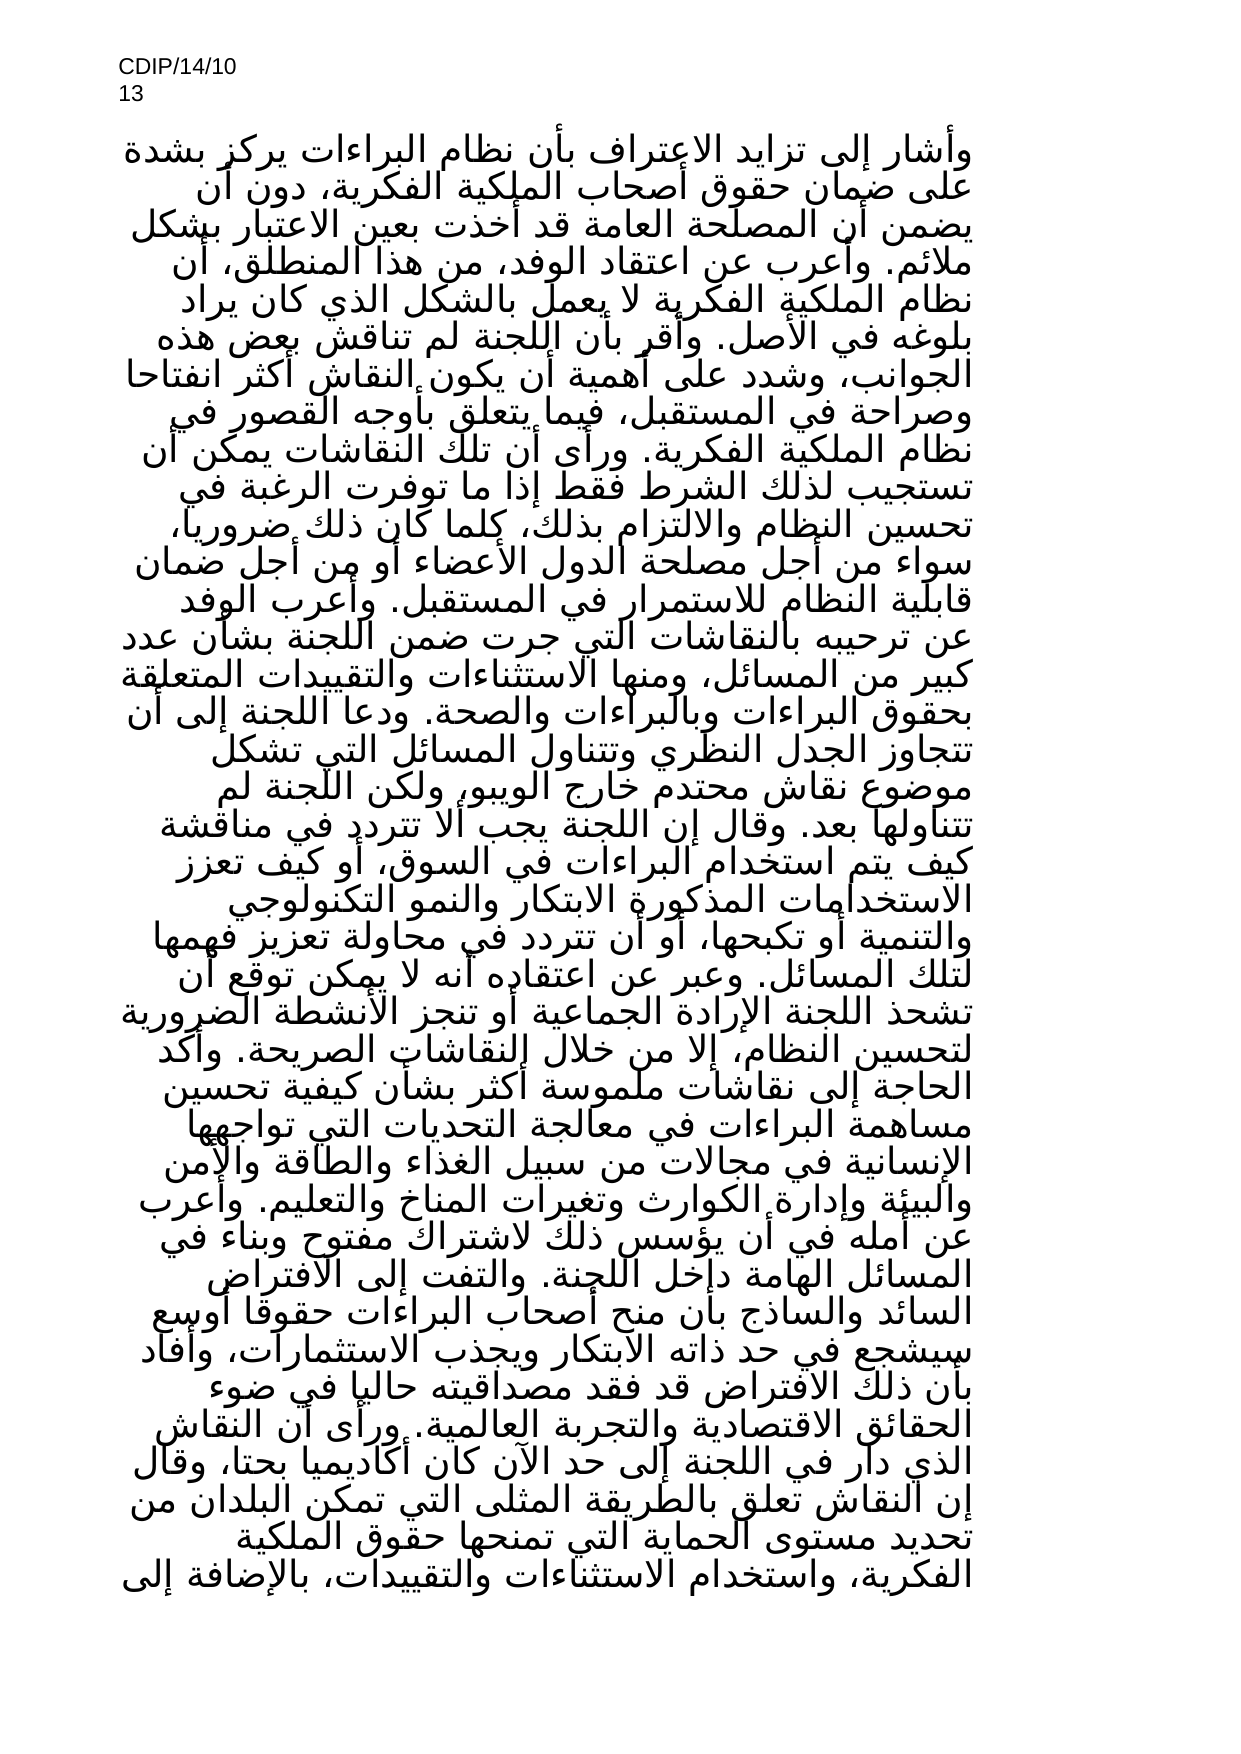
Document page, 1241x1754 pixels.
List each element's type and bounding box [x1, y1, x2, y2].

text [118, 132, 974, 1595]
